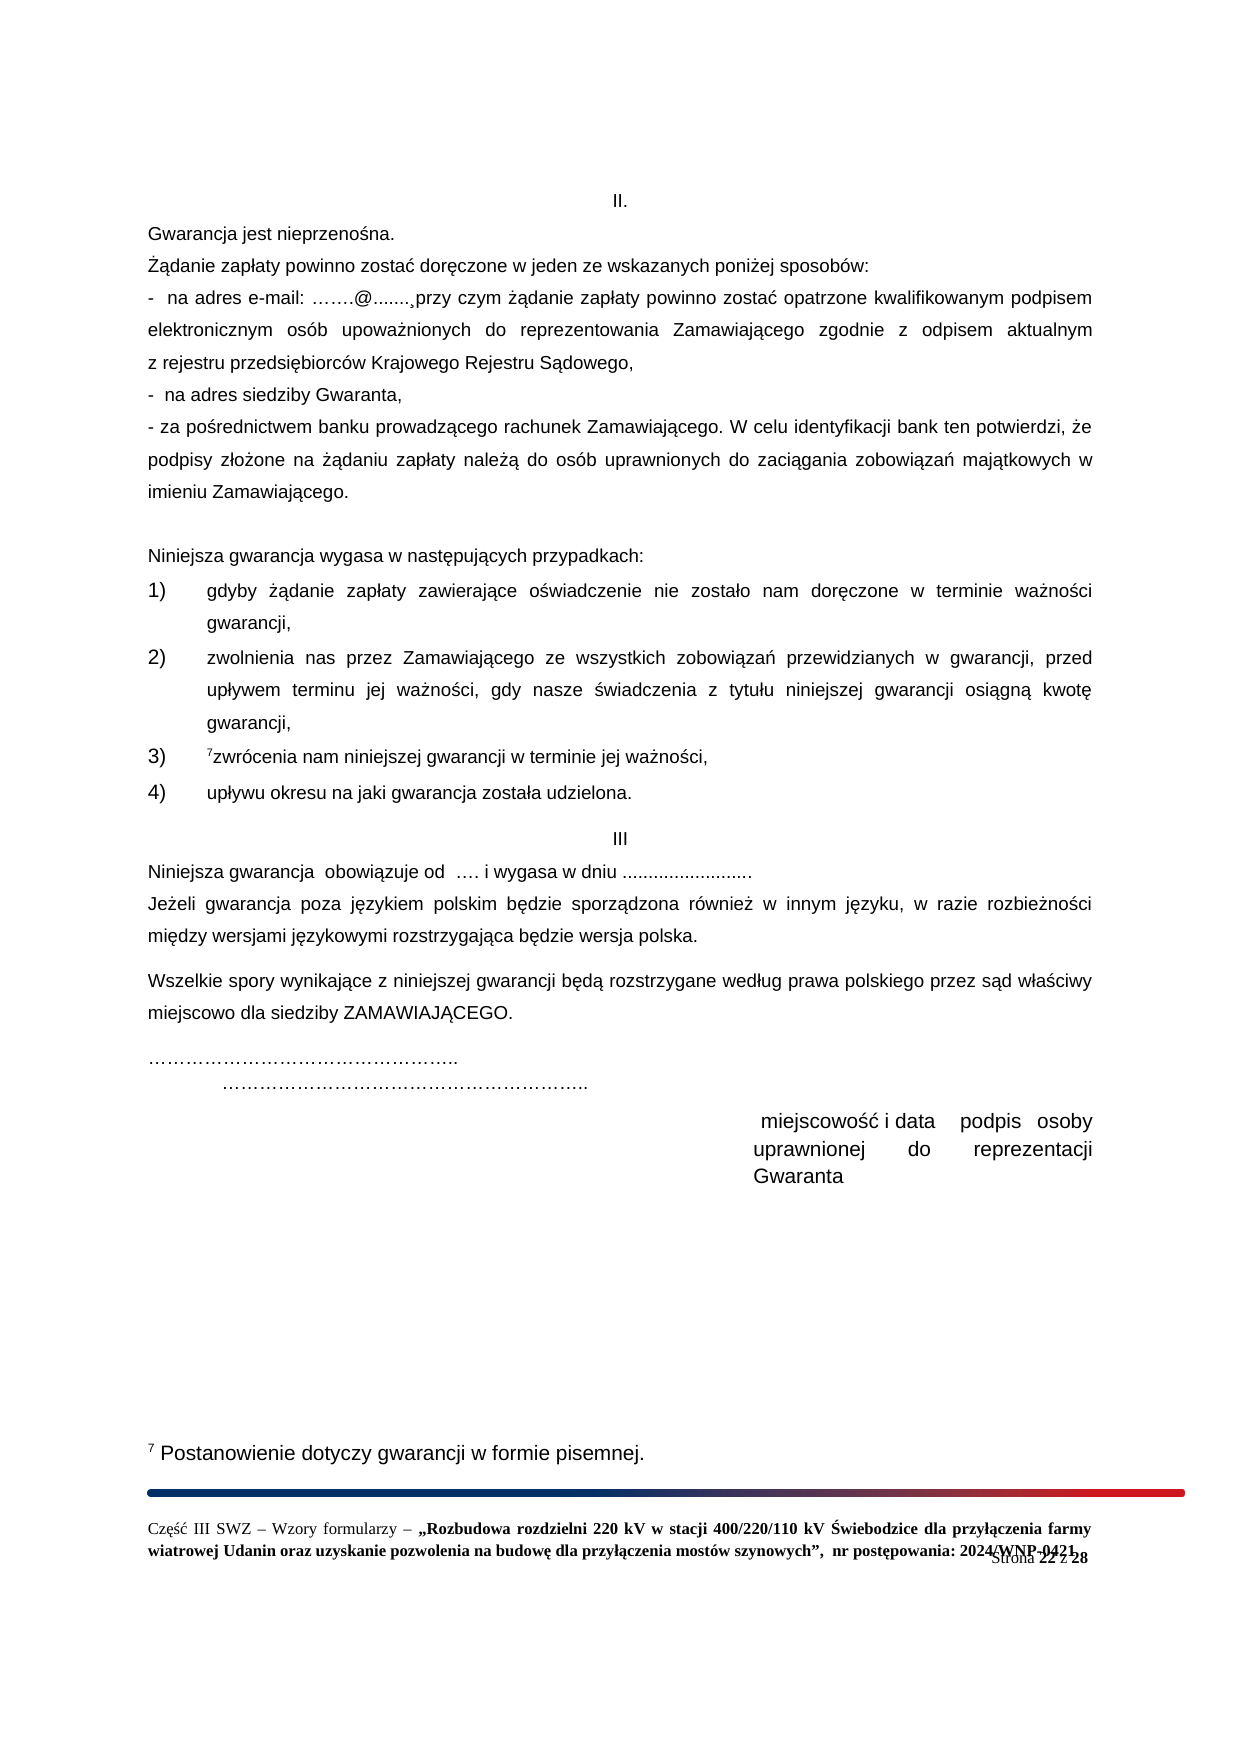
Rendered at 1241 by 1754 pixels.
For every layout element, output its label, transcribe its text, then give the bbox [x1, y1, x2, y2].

text - za pośrednictwem banku prowadzącego rachunek Zamawiającego. W celu identyfikacji bank ten potwierdzi, że podpisy złożone na żądaniu zapłaty należą do osób uprawnionych do zaciągania zobowiązań majątkowych w imieniu Zamawiającego. [148, 416, 1093, 502]
list gdyby żądanie zapłaty zawierające oświadczenie nie zostało nam doręczone w terminie ważności gwarancji, [148, 577, 1093, 634]
text - na adres siedziby Gwaranta, [148, 384, 1093, 405]
list zwrócenia nam niniejszej gwarancji w terminie jej ważności, [148, 744, 1093, 768]
text Jeżeli gwarancja poza językiem polskim będzie sporządzona również w innym języku, w razie rozbieżności między wersjami językowymi rozstrzygająca będzie wersja polska. [148, 893, 1093, 947]
picture [147, 1489, 1185, 1497]
text Żądanie zapłaty powinno zostać doręczone w jeden ze wskazanych poniżej sposobów: [148, 254, 1093, 276]
text Niniejsza gwarancja wygasa w następujących przypadkach: [148, 545, 1093, 567]
text ………………………………………….. ………………………………………………….. [148, 1047, 1093, 1093]
list zwolnienia nas przez Zamawiającego ze wszystkich zobowiązań przewidzianych w gwarancji, przed upływem terminu jej ważności, gdy nasze świadczenia z tytułu niniejszej gwarancji osiągną kwotę gwarancji, [148, 644, 1093, 733]
text II. [148, 190, 1093, 212]
text Gwarancja jest nieprzenośna. [148, 222, 1093, 244]
text Wszelkie spory wynikające z niniejszej gwarancji będą rozstrzygane według prawa polskiego przez sąd właściwy miejscowo dla siedziby ZAMAWIAJĄCEGO. [148, 970, 1093, 1024]
text Niniejsza gwarancja obowiązuje od …. i wygasa w dniu ......................... [148, 860, 1093, 882]
text III [148, 828, 1093, 850]
text - na adres e-mail: …….@.......¸przy czym żądanie zapłaty powinno zostać opatrzone kwalifikowanym podpisem elektronicznym osób upoważnionych do reprezentowania Zamawiającego zgodnie z odpisem aktualnym z rejestru przedsiębiorców Krajowego Rejestru Sądowego, [148, 287, 1093, 373]
text miejscowość i data podpis osoby uprawnionej do reprezentacji Gwaranta [738, 1109, 1093, 1188]
list upływu okresu na jaki gwarancja została udzielona. [148, 780, 1093, 804]
